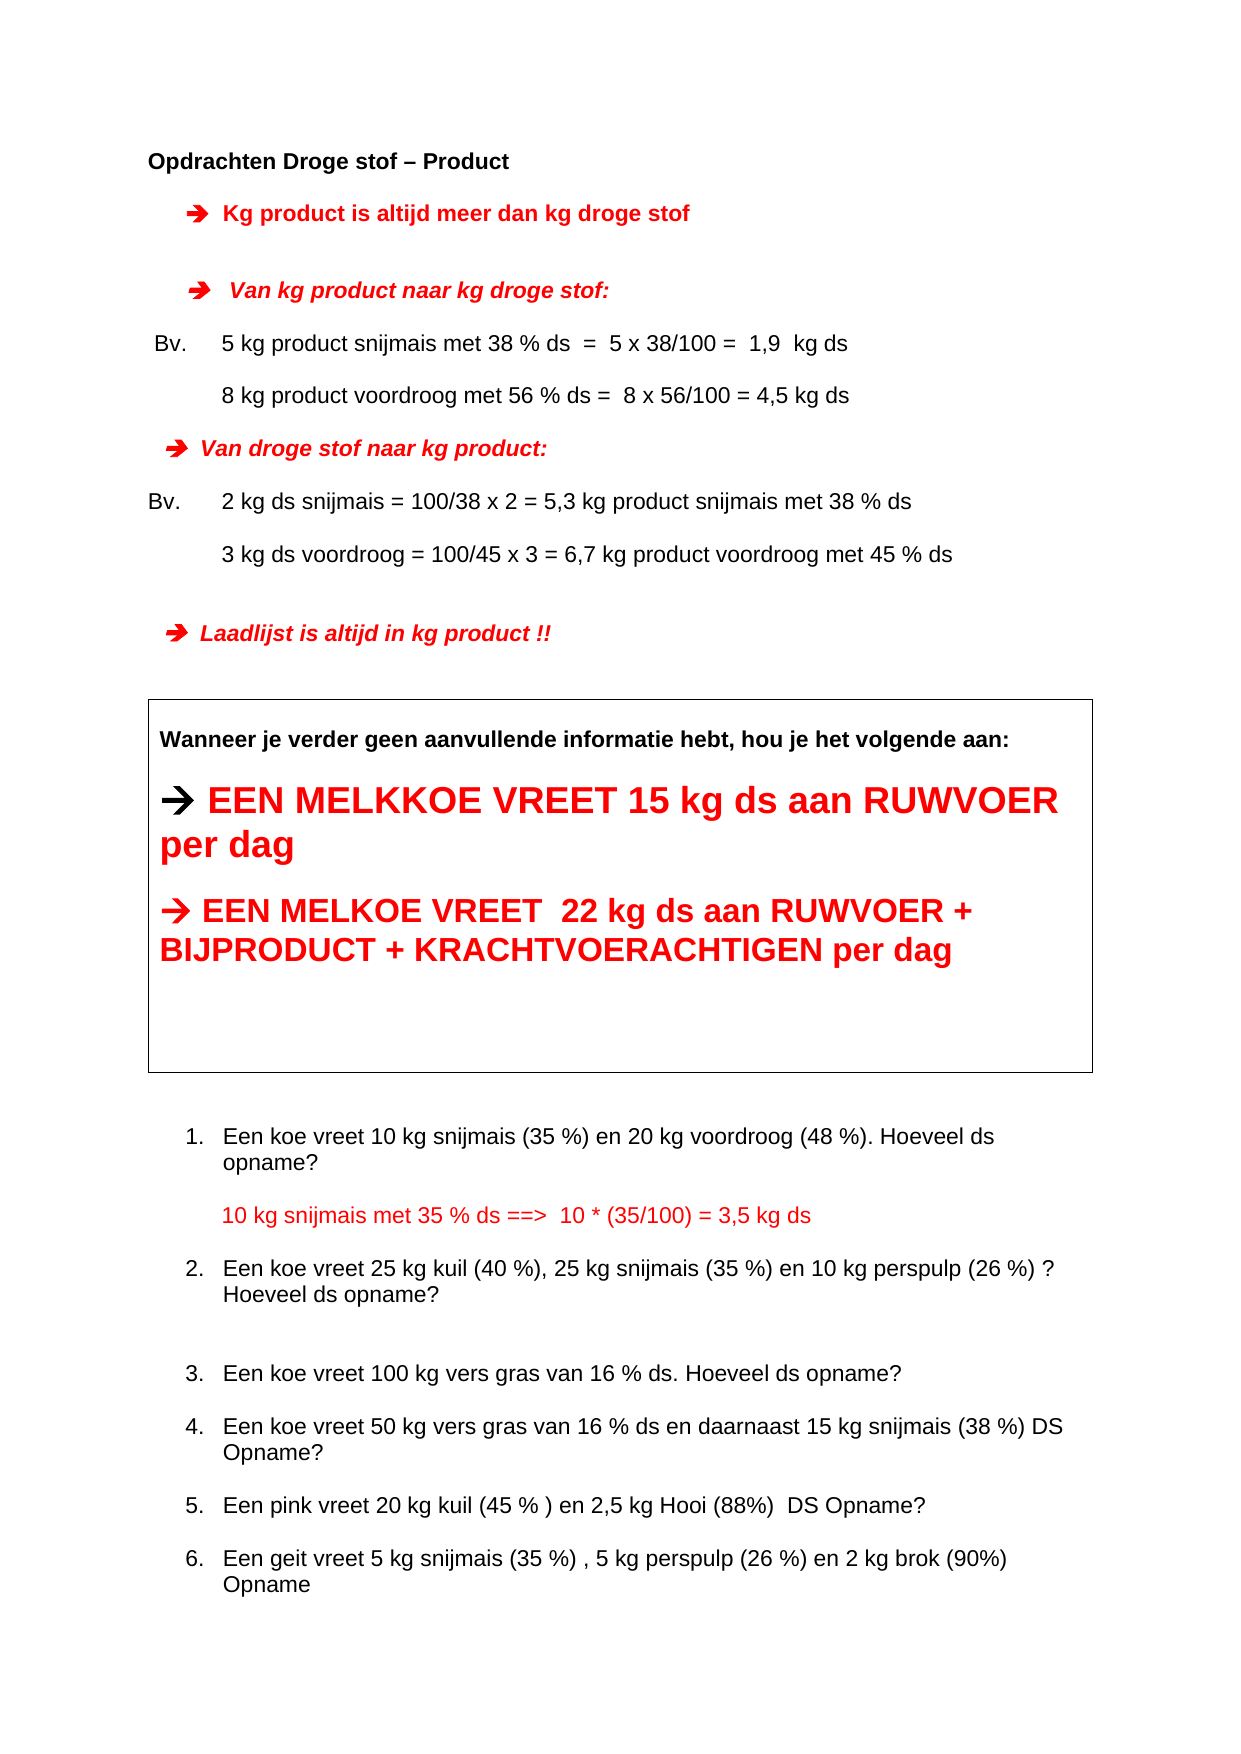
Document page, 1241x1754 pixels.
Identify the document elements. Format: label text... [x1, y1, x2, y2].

list Een geit vreet 5 kg snijmais (35 %) , 5 kg perspulp (26 %) en 2 kg brok (90%) Opname [185, 1545, 1093, 1597]
text 3 kg ds voordroog = 100/45 x 3 = 6,7 kg product voordroog met 45 % ds [148, 541, 1093, 567]
text Hoeveel ds opname? [223, 1281, 1093, 1307]
text 8 kg product voordroog met 56 % ds = 8 x 56/100 = 4,5 kg ds [148, 382, 1093, 409]
list Kg product is altijd meer dan kg droge stof [185, 200, 1093, 227]
list Een koe vreet 10 kg snijmais (35 %) en 20 kg voordroog (48 %). Hoeveel ds opname? [185, 1123, 1093, 1176]
text Bv. 5 kg product snijmais met 38 % ds = 5 x 38/100 = 1,9 kg ds [148, 330, 1093, 356]
list Van droge stof naar kg product: [162, 435, 1093, 461]
text 10 kg snijmais met 35 % ds ==> 10 * (35/100) = 3,5 kg ds [221, 1202, 1093, 1228]
list Een koe vreet 25 kg kuil (40 %), 25 kg snijmais (35 %) en 10 kg perspulp (26 %) ? [185, 1255, 1093, 1281]
text Bv. 2 kg ds snijmais = 100/38 x 2 = 5,3 kg product snijmais met 38 % ds [148, 488, 1093, 514]
table_header Wanneer je verder geen aanvullende informatie hebt, hou je het volgende aan: EEN MELKKOE VREET 15 kg ds aan RUWVOER per dag EEN MELKOE VREET 22 kg ds aan RUWVOER + BIJPRODUCT + KRACHTVOERACHTIGEN per dag [149, 700, 1092, 1072]
list Van kg product naar kg droge stof: [185, 277, 1093, 303]
text Opdrachten Droge stof – Product [148, 148, 1093, 174]
list Een pink vreet 20 kg kuil (45 % ) en 2,5 kg Hooi (88%) DS Opname? [185, 1492, 1093, 1518]
list Laadlijst is altijd in kg product !! [162, 619, 1093, 646]
list Een koe vreet 50 kg vers gras van 16 % ds en daarnaast 15 kg snijmais (38 %) DS Opname? [185, 1413, 1093, 1466]
list Een koe vreet 100 kg vers gras van 16 % ds. Hoeveel ds opname? [185, 1360, 1093, 1387]
